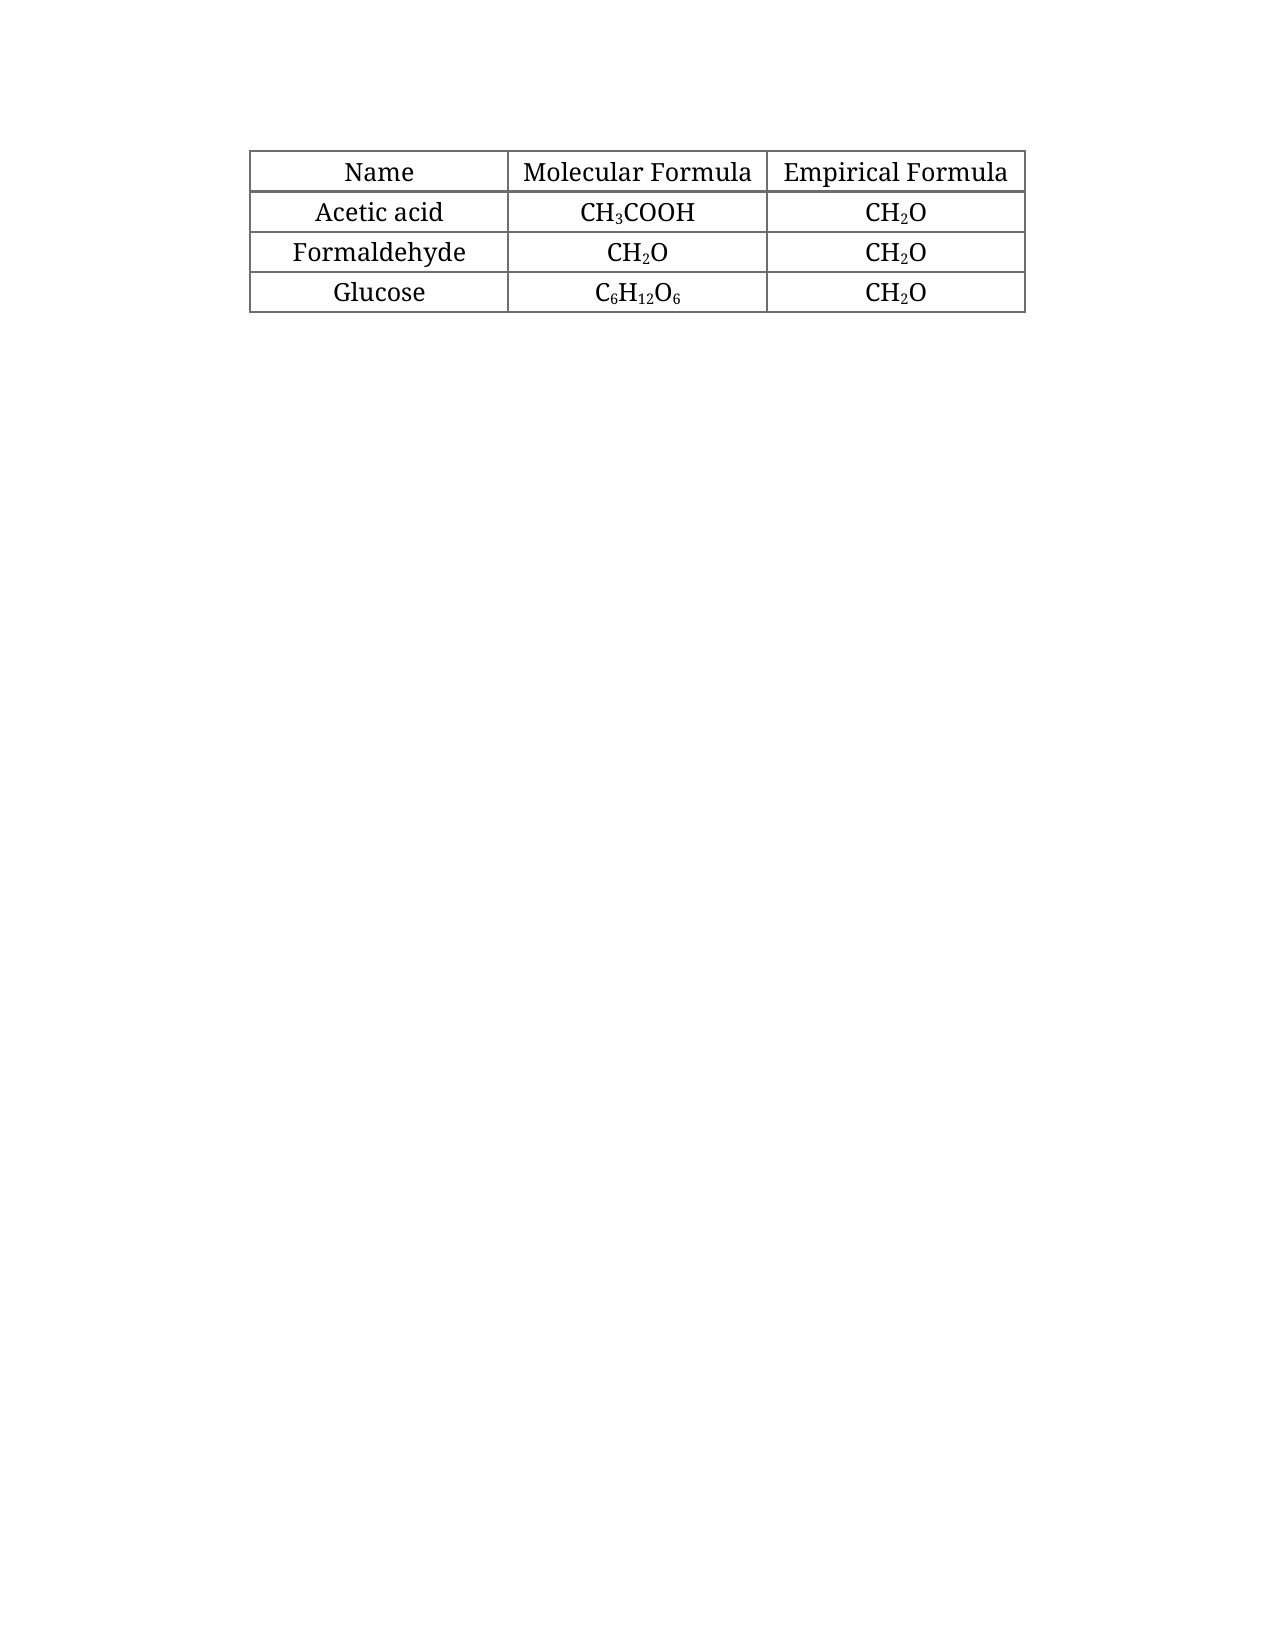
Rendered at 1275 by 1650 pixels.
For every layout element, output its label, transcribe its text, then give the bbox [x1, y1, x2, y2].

table_cell C6H12O6 [509, 273, 766, 311]
table_cell CH2O [768, 273, 1024, 311]
table_cell CH2O [509, 233, 766, 271]
table_cell CH3COOH [509, 193, 766, 231]
table_cell CH2O [768, 233, 1024, 271]
table_cell CH2O [768, 193, 1024, 231]
table_cell Glucose [251, 273, 507, 311]
table_cell Formaldehyde [251, 233, 507, 271]
table_header Molecular Formula [509, 152, 766, 190]
table_header Empirical Formula [768, 152, 1024, 190]
table_cell Acetic acid [251, 193, 507, 231]
table_header Name [251, 152, 507, 190]
